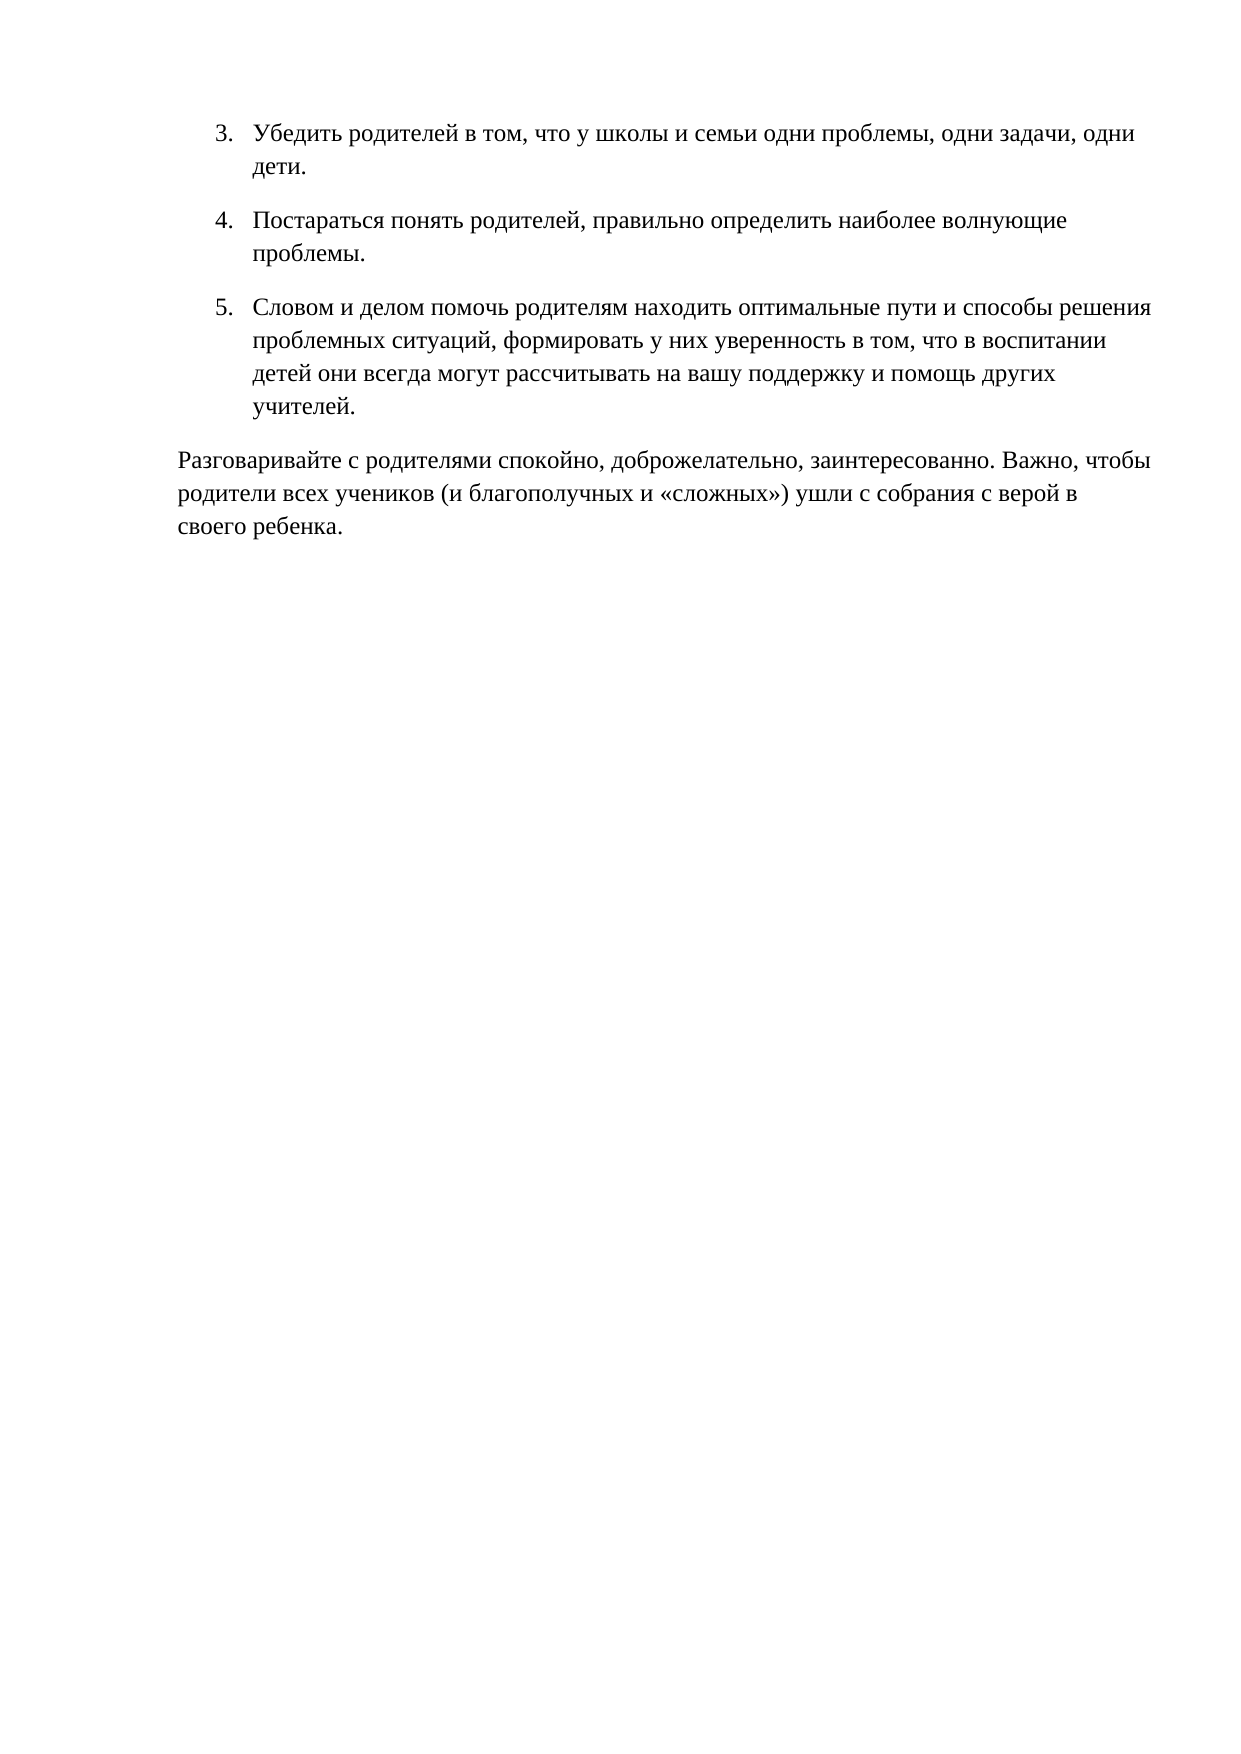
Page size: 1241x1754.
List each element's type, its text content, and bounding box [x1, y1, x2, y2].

list Убедить родителей в том, что у школы и семьи одни проблемы, одни задачи, одни дети. [215, 118, 1152, 180]
list Постараться понять родителей, правильно определить наиболее волнующие проблемы. [215, 205, 1152, 267]
text Разговаривайте с родителями спокойно, доброжелательно, заинтересованно. Важно, чтобы родители всех учеников (и благополучных и «сложных») ушли с собрания с верой в своего ребенка. [177, 445, 1152, 539]
list Словом и делом помочь родителям находить оптимальные пути и способы решения проблемных ситуаций, формировать у них уверенность в том, что в воспитании детей они всегда могут рассчитывать на вашу поддержку и помощь других учителей. [215, 292, 1152, 420]
